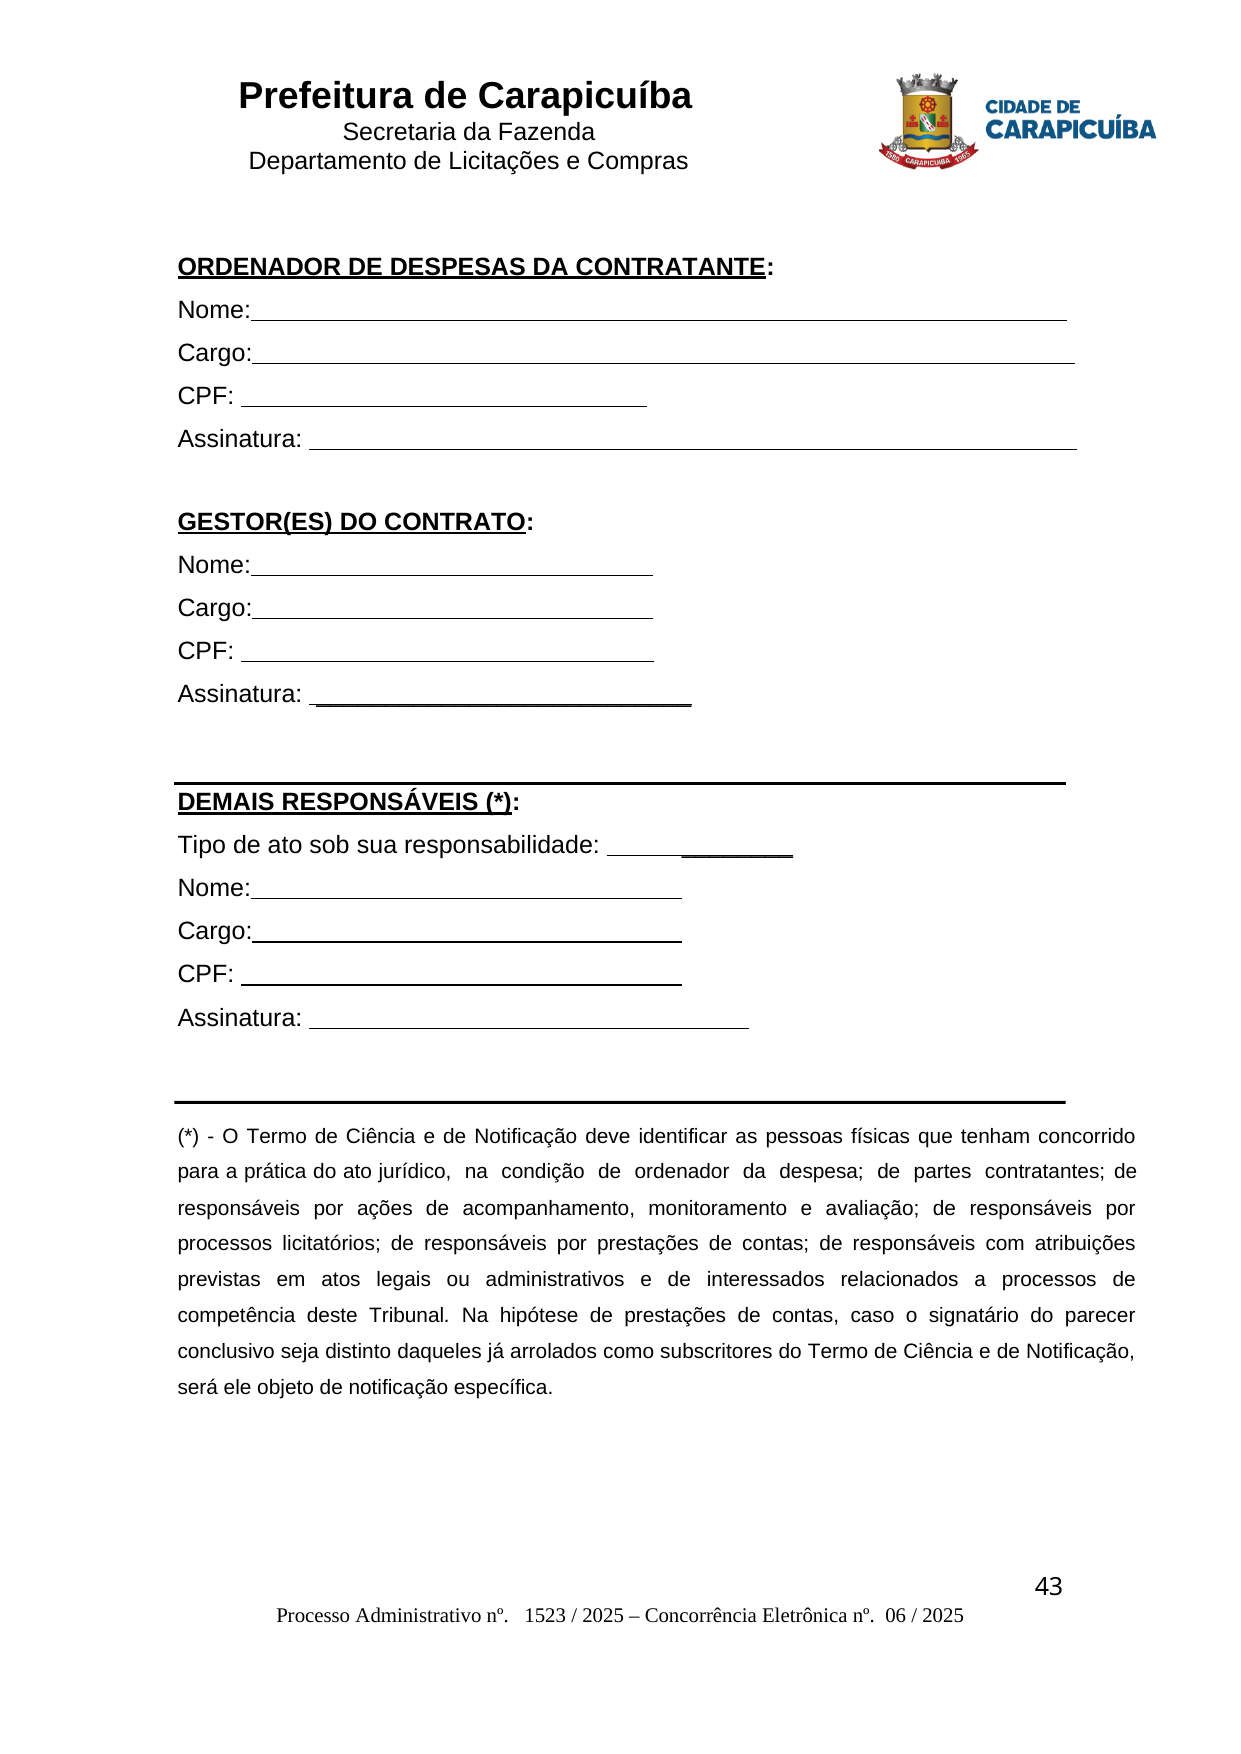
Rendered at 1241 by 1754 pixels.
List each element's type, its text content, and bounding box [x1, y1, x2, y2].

text Cargo: [177, 338, 1137, 367]
text Tipo de ato sob sua responsabilidade: ________ Nome: [177, 830, 1137, 902]
text GESTOR(ES) DO CONTRATO: [177, 507, 1137, 535]
text Nome: [177, 550, 1137, 578]
text CPF: [177, 636, 1137, 665]
text Cargo: [177, 916, 1137, 945]
text Assinatura: ___________________________ [177, 679, 1137, 708]
text (*) - O Termo de Ciência e de Notificação deve identificar as pessoas físicas que tenham concorrido para a prática do ato jurídico, na condição de ordenador da despesa; de partes contratantes; de responsáveis por ações de acompanhamento, monitoramento e avaliação; de responsáveis por processos licitatórios; de responsáveis por prestações de contas; de responsáveis com atribuições previstas em atos legais ou administrativos e de interessados relacionados a processos de competência deste Tribunal. Na hipótese de prestações de contas, caso o signatário do parecer conclusivo seja distinto daqueles já arrolados como subscritores do Termo de Ciência e de Notificação, será ele objeto de notificação específica. [177, 1103, 1137, 1399]
text Nome: [177, 295, 1137, 323]
text Assinatura: [177, 424, 1137, 453]
text CPF: [177, 959, 1137, 988]
text ORDENADOR DE DESPESAS DA CONTRATANTE: [177, 252, 1137, 280]
text CPF: [177, 381, 1137, 410]
text DEMAIS RESPONSÁVEIS (*): [177, 787, 1137, 816]
text Cargo: [177, 593, 1137, 622]
picture [877, 65, 1159, 172]
text Assinatura: [177, 1003, 1137, 1031]
